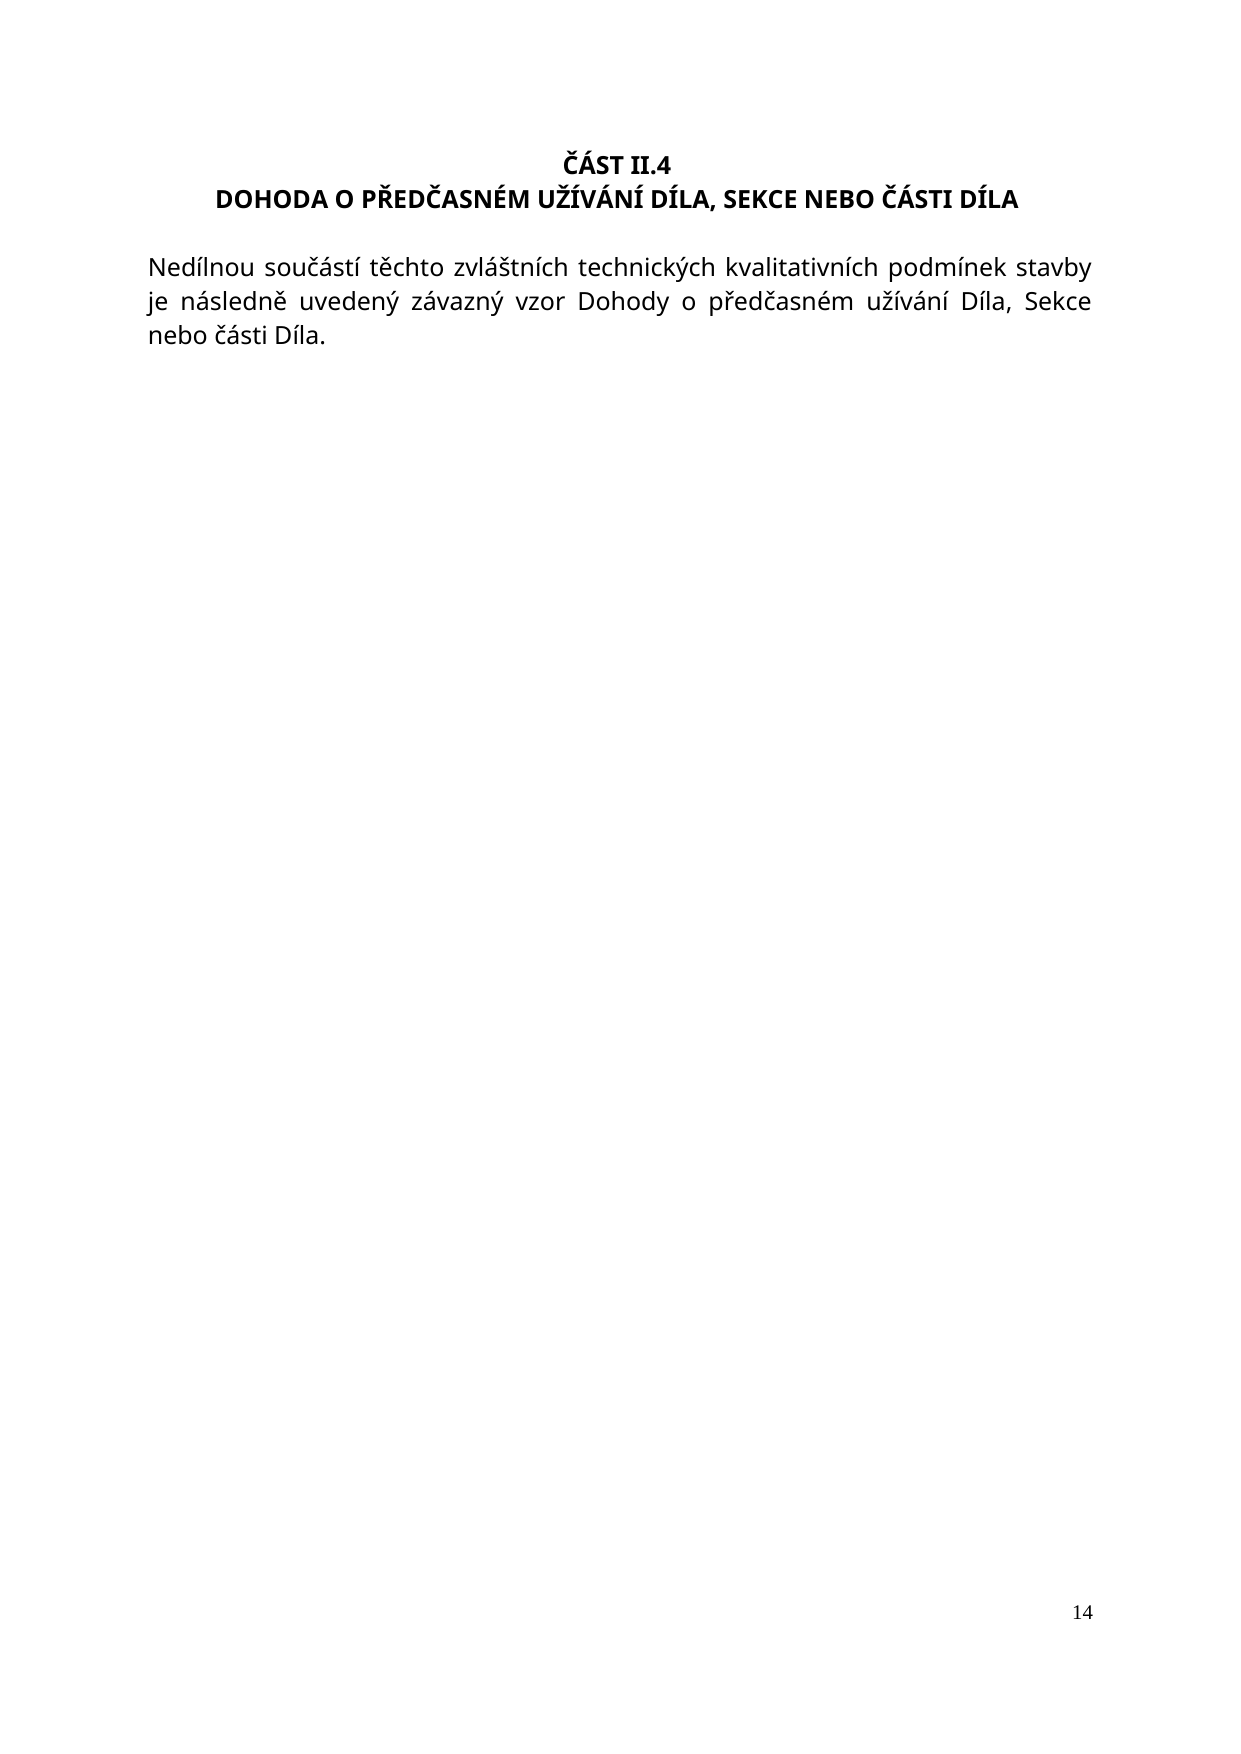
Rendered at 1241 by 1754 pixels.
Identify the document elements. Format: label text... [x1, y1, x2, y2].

text Nedílnou součástí těchto zvláštních technických kvalitativních podmínek stavby je následně uvedený závazný vzor Dohody o předčasném užívání Díla, Sekce nebo části Díla. [148, 250, 1093, 352]
text ČÁST II.4 [148, 148, 1093, 182]
text Dohoda o předčasném užívání díla, sekce nebo části díla [148, 182, 1093, 216]
